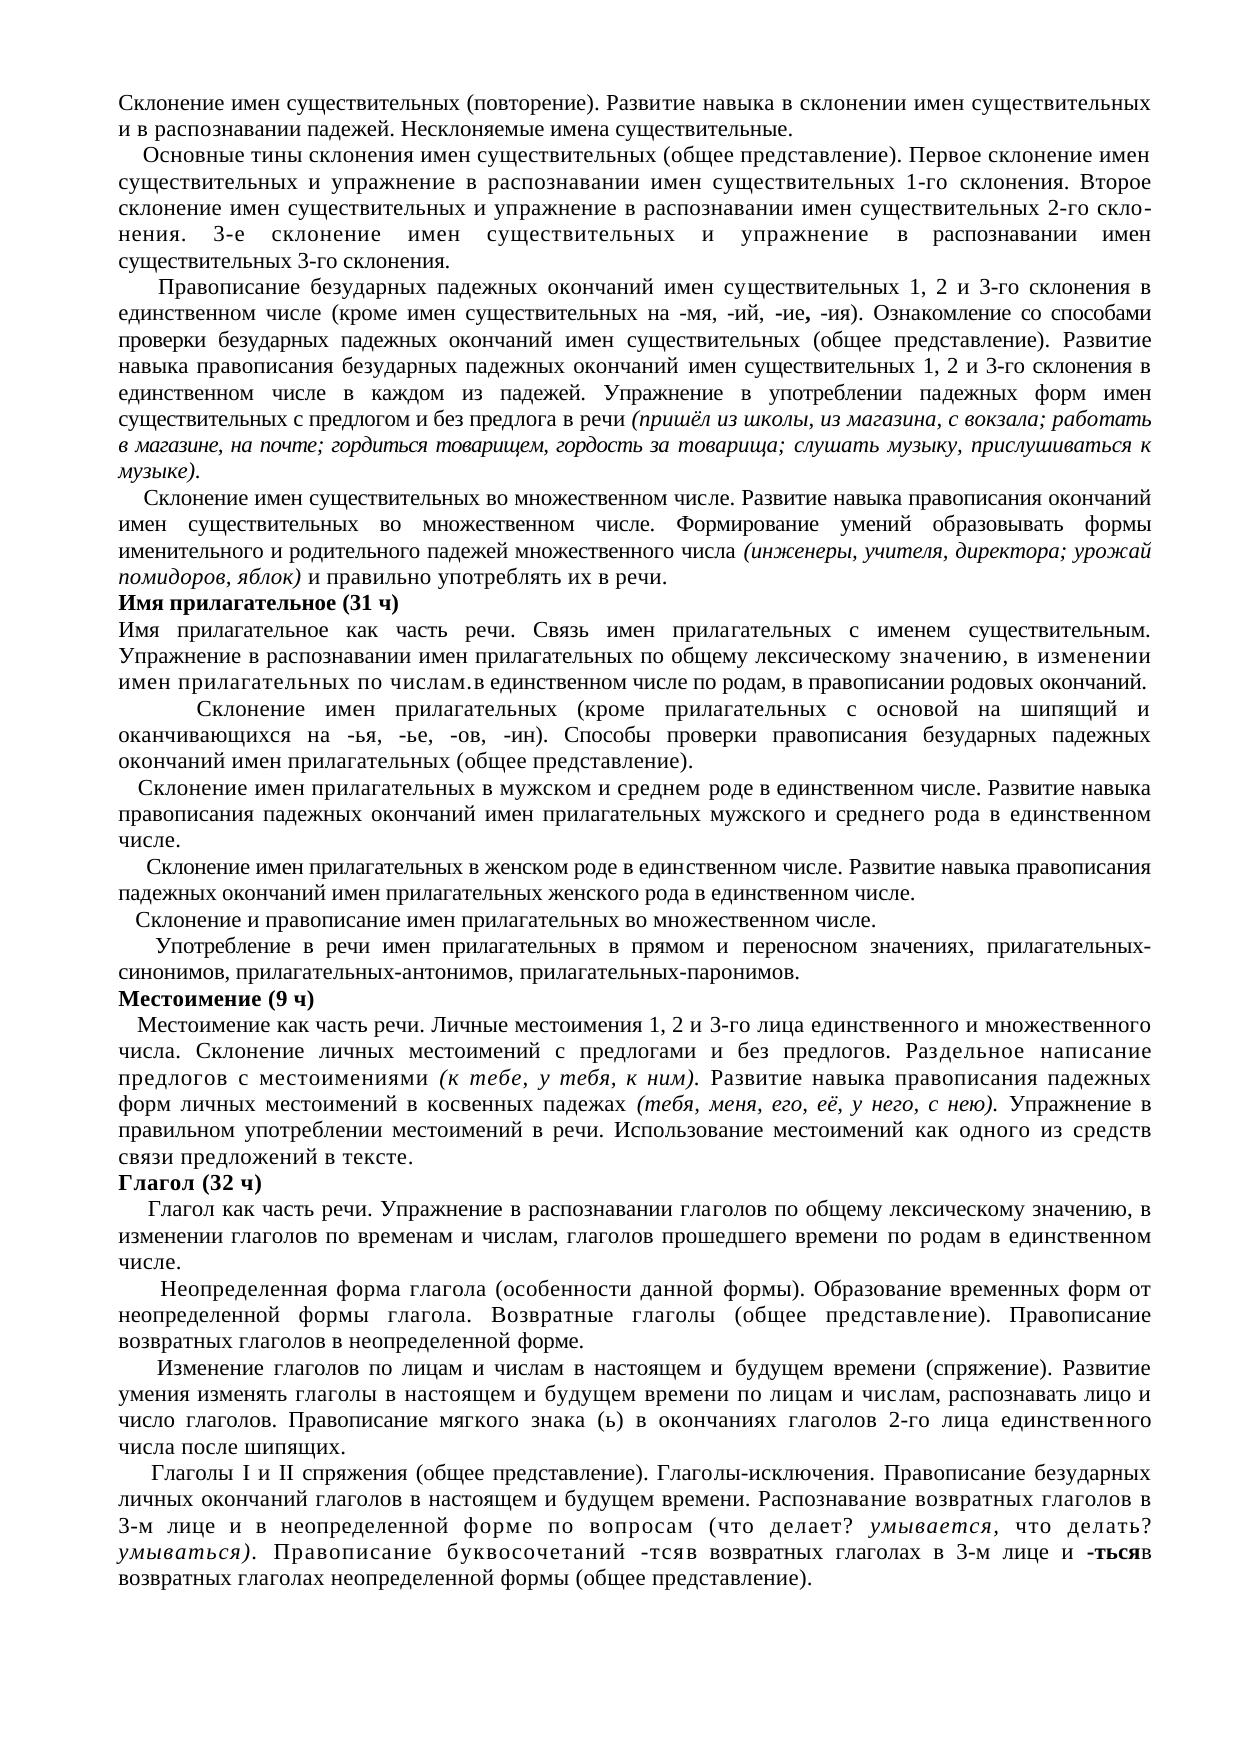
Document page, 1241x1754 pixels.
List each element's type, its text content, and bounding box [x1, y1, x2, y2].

text Местоимение (9 ч) [118, 985, 1152, 1011]
text Имя прилагательное (31 ч) [118, 589, 1152, 616]
text Правописание безударных падежных окончаний имен существительных 1, 2 и 3-го склонения в единственном числе (кроме имен существительных на -мя, -ий, -ие, -ия). Ознакомление со способами проверки безударных падежных окончаний имен существительных (общее представление). Развитие навыка правописания безударных падежных окончаний имен существительных 1, 2 и 3-го склонения в единственном числе в каждом из падежей. Упражнение в употреблении падежных форм имен существительных с предлогом и без предлога в речи (пришёл из школы, из магазина, с вокзала; работать в магазине, на почте; гордиться товарищем, гордость за товарища; слушать музыку, прислушиваться к музыке). [118, 273, 1152, 484]
text Имя прилагательное как часть речи. Связь имен прилагательных с именем существительным. Упражнение в распознавании имен прилагательных по общему лексическому значению, в изменении имен прилагательных по числам.в единственном числе по родам, в правописании родовых окончаний. [118, 616, 1152, 695]
text Склонение и правописание имен прилагательных во множественном числе. [118, 906, 1152, 932]
text Склонение имен прилагательных (кроме прилагательных с основой на шипящий и оканчивающихся на -ья, -ье, -ов, -ин). Способы проверки правописания безударных падежных окончаний имен прилагательных (общее представление). [118, 695, 1152, 774]
text Склонение имен прилагательных в мужском и среднем роде в единственном числе. Развитие навыка правописания падежных окончаний имен прилагательных мужского и среднего рода в единственном числе. [118, 774, 1152, 853]
text Глаголы I и II спряжения (общее представление). Глаголы-исключения. Правописание безударных личных окончаний глаголов в настоящем и будущем времени. Распознавание возвратных глаголов в 3-м лице и в неопределенной форме по вопросам (что делает? умывается, что делать? умываться). Правописание буквосочетаний -тсяв возвратных глаголах в 3-м лице и -тьсяв возвратных глаголах неопределенной формы (общее представление). [118, 1459, 1152, 1591]
text Склонение имен существительных во множественном числе. Развитие навыка правописания окончаний имен существительных во множественном числе. Формирование умений образовывать формы именительного и родительного падежей множественного числа (инженеры, учителя, директора; урожай помидоров, яблок) и правильно употреблять их в речи. [118, 484, 1152, 589]
text Неопределенная форма глагола (особенности данной формы). Образование временных форм от неопределенной формы глагола. Возвратные глаголы (общее представление). Правописание возвратных глаголов в неопределенной форме. [118, 1274, 1152, 1354]
text Изменение глаголов по лицам и числам в настоящем и будущем времени (спряжение). Развитие умения изменять глаголы в настоящем и будущем времени по лицам и числам, распознавать лицо и число глаголов. Правописание мягкого знака (ь) в окончаниях глаголов 2-го лица единственного числа после шипящих. [118, 1354, 1152, 1459]
text Склонение имен прилагательных в женском роде в единственном числе. Развитие навыка правописания падежных окончаний имен прилагательных женского рода в единственном числе. [118, 853, 1152, 906]
text Местоимение как часть речи. Личные местоимения 1, 2 и 3-го лица единственного и множественного числа. Склонение личных местоимений с предлогами и без предлогов. Раздельное написание предлогов с местоимениями (к тебе, у тебя, к ним). Развитие навыка правописания падежных форм личных местоимений в косвенных падежах (тебя, меня, его, её, у него, с нею). Упражнение в правильном употреблении местоимений в речи. Использование местоимений как одного из средств связи предложений в тексте. [118, 1011, 1152, 1169]
text Основные тины склонения имен существительных (общее представление). Первое склонение имен существительных и упражнение в распознавании имен существительных 1-го склонения. Второе склонение имен существительных и упражнение в распознавании имен существительных 2-го склонения. 3-е склонение имен существительных и упражнение в распознавании имен существительных 3-го склонения. [118, 141, 1152, 273]
text Употребление в речи имен прилагательных в прямом и переносном значениях, прилагательных-синонимов, прилагательных-антонимов, прилагательных-паронимов. [118, 932, 1152, 985]
text Глагол как часть речи. Упражнение в распознавании глаголов по общему лексическому значению, в изменении глаголов по временам и числам, глаголов прошедшего времени по родам в единственном числе. [118, 1196, 1152, 1274]
text Глагол (32 ч) [118, 1169, 1152, 1196]
text Склонение имен существительных (повторение). Развитие навыка в склонении имен существительных и в распознавании падежей. Несклоняемые имена существительные. [118, 89, 1152, 141]
